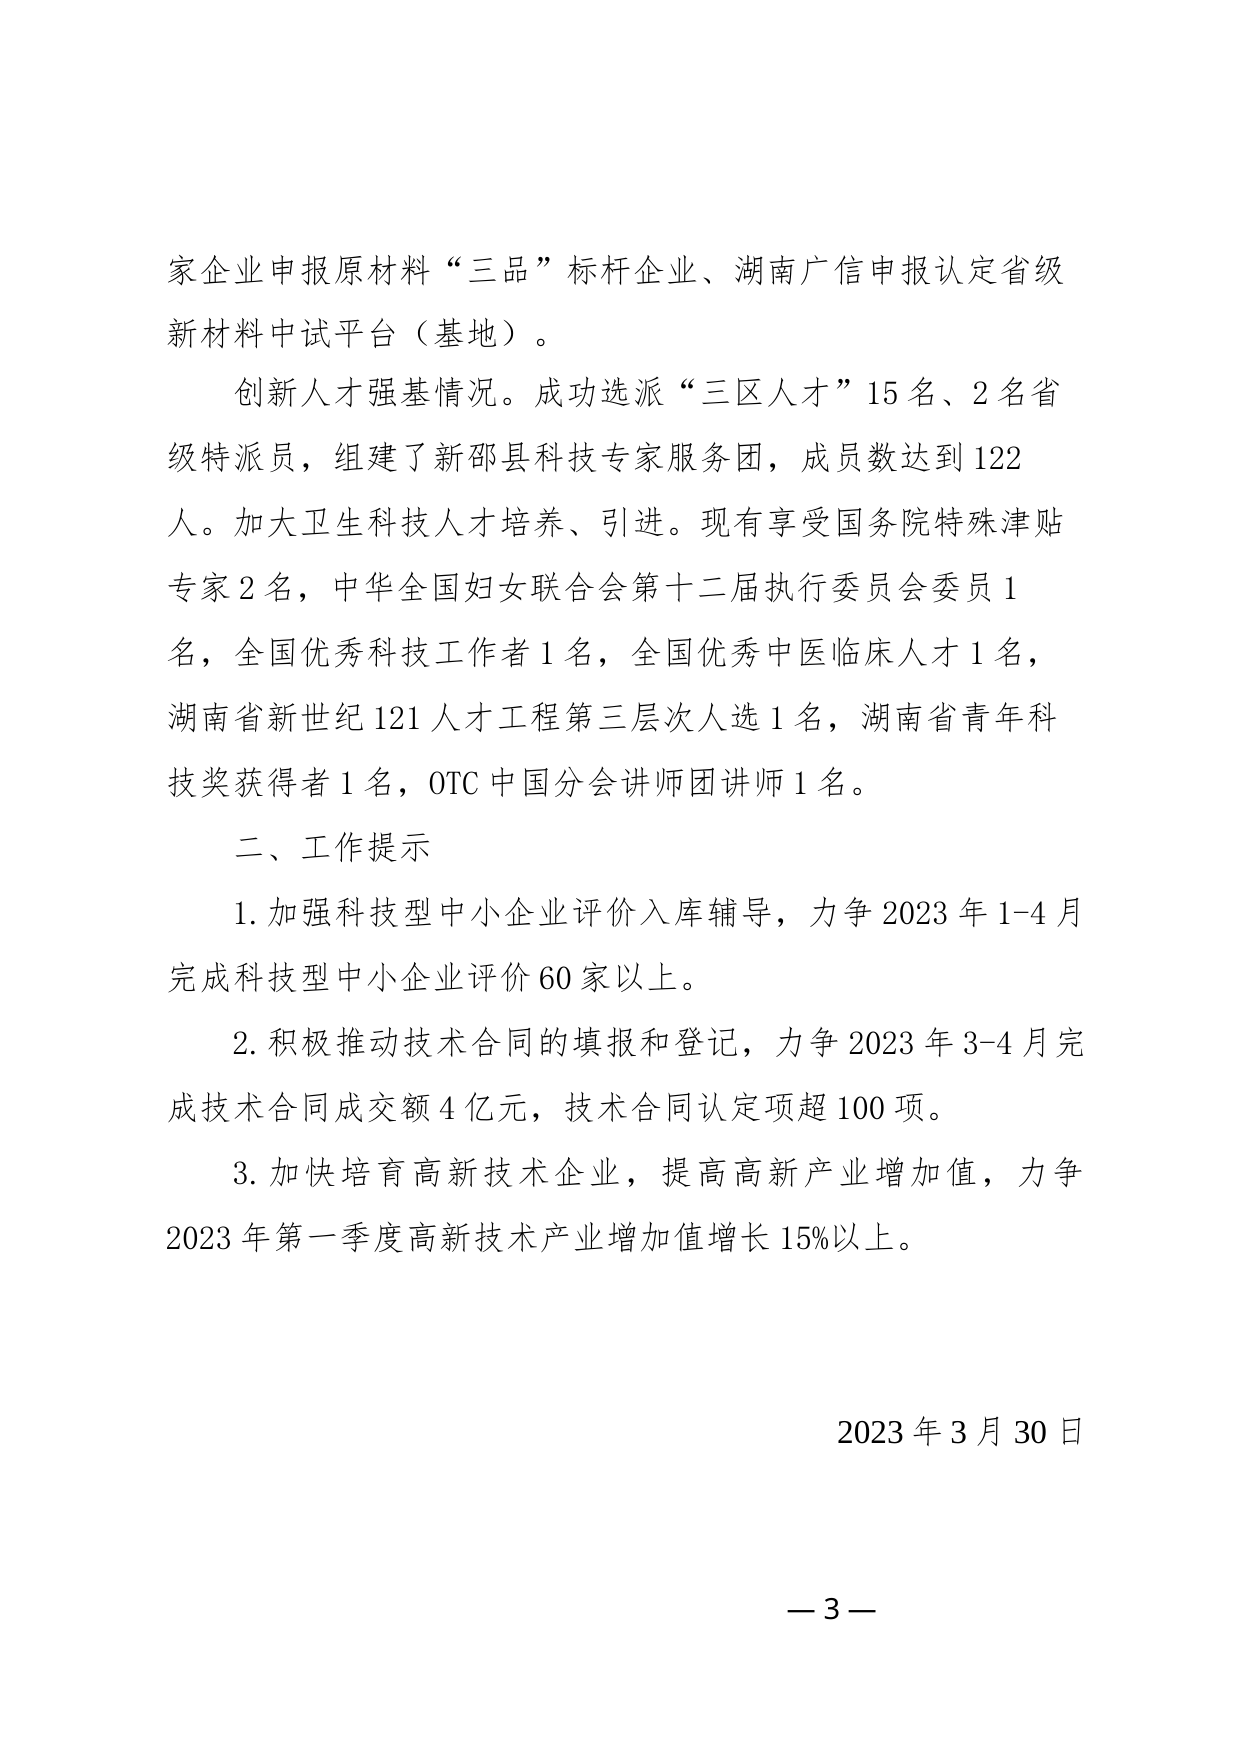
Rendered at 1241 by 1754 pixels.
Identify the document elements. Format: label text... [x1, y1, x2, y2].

text 2023年3月30日 [165, 1398, 1087, 1463]
text 1.加强科技型中小企业评价入库辅导，力争2023年1-4月完成科技型中小企业评价60家以上。 [165, 878, 1087, 1008]
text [165, 233, 1087, 358]
text 2.积极推动技术合同的填报和登记，力争2023年3-4月完成技术合同成交额4亿元，技术合同认定项超100项。 [165, 1008, 1087, 1138]
text 创新人才强基情况。成功选派“三区人才”15名、2名省级特派员，组建了新邵县科技专家服务团，成员数达到122人。加大卫生科技人才培养、引进。现有享受国务院特殊津贴专家2名，中华全国妇女联合会第十二届执行委员会委员1名，全国优秀科技工作者1名，全国优秀中医临床人才1名，湖南省新世纪121人才工程第三层次人选1名，湖南省青年科技奖获得者1名，OTC中国分会讲师团讲师1名。 [165, 358, 1087, 813]
text 二、工作提示 [165, 813, 1087, 878]
text 3.加快培育高新技术企业，提高高新产业增加值，力争2023年第一季度高新技术产业增加值增长15%以上。 [165, 1138, 1087, 1268]
